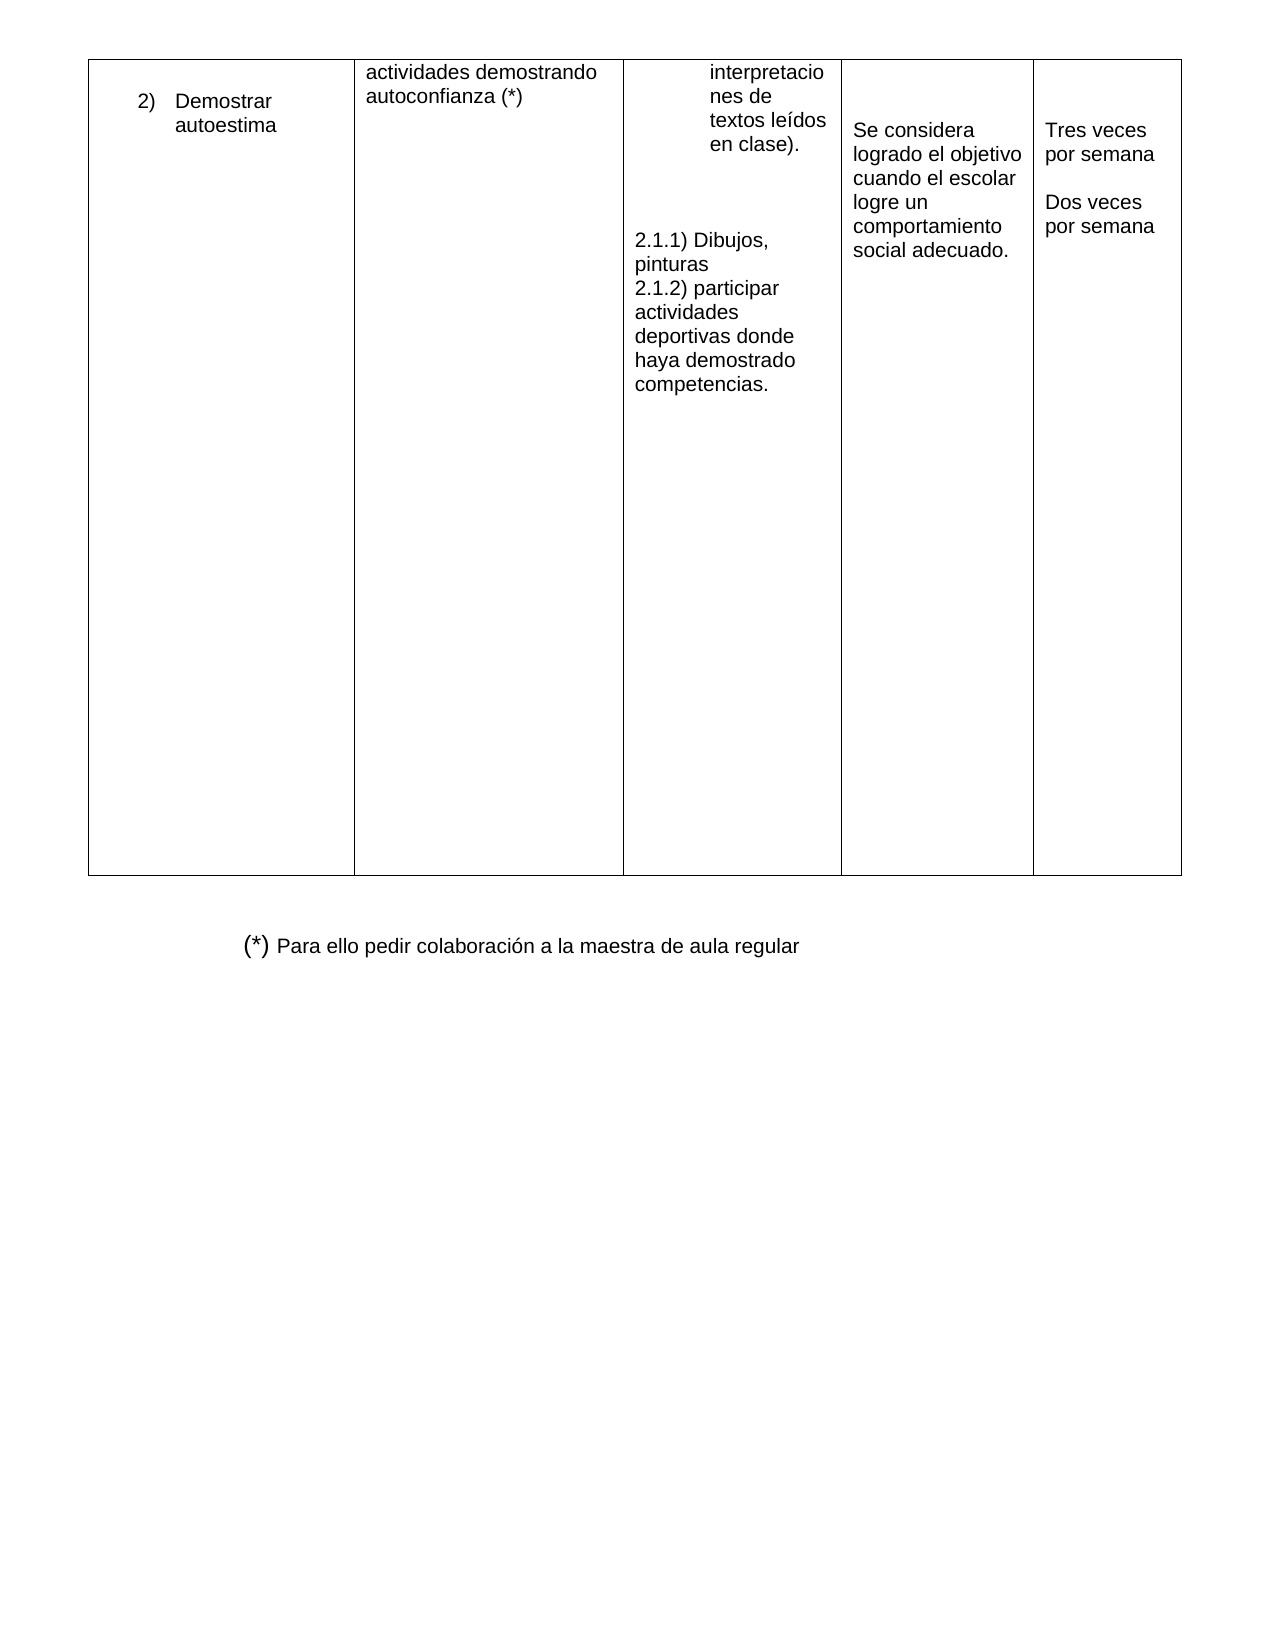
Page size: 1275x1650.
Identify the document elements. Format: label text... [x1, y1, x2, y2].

table_cell Se considera logrado el objetivo cuando el escolar logre un comportamiento social adecuado. Se considera logrado el objetivo cuando el escolar logre un comportamiento social adecuado. [842, 60, 1033, 875]
table_cell Tres veces a la semana A diario Dos veces a la semana A diario Tres veces por semana Dos veces por semana [1034, 60, 1181, 875]
table_cell Hacer que el niño reparta material escolar a sus compañeros (cuadernos, hojas, lápices,etc). Hacer que colabore con el grupo en actividades de orden y limpieza del aula. Que el niño participe en juegos deportivos. Participar en actividades colectivas del aula (coros, dramatizaciones, interpretaciones de textos leídos en clase). 2.1.1) Dibujos, pinturas 2.1.2) participar actividades deportivas donde haya demostrado competencias. [624, 60, 841, 875]
table_cell Lograr un comportamiento social acorde con su edad cronológica Demostrar autoestima [89, 60, 354, 875]
table_cell Participar en actividades grupales en el aula regular (*) 2.1) Realizar diversas actividades demostrando autoconfianza (*) [355, 60, 623, 875]
text (*) Para ello pedir colaboración a la maestra de aula regular [236, 929, 1098, 958]
